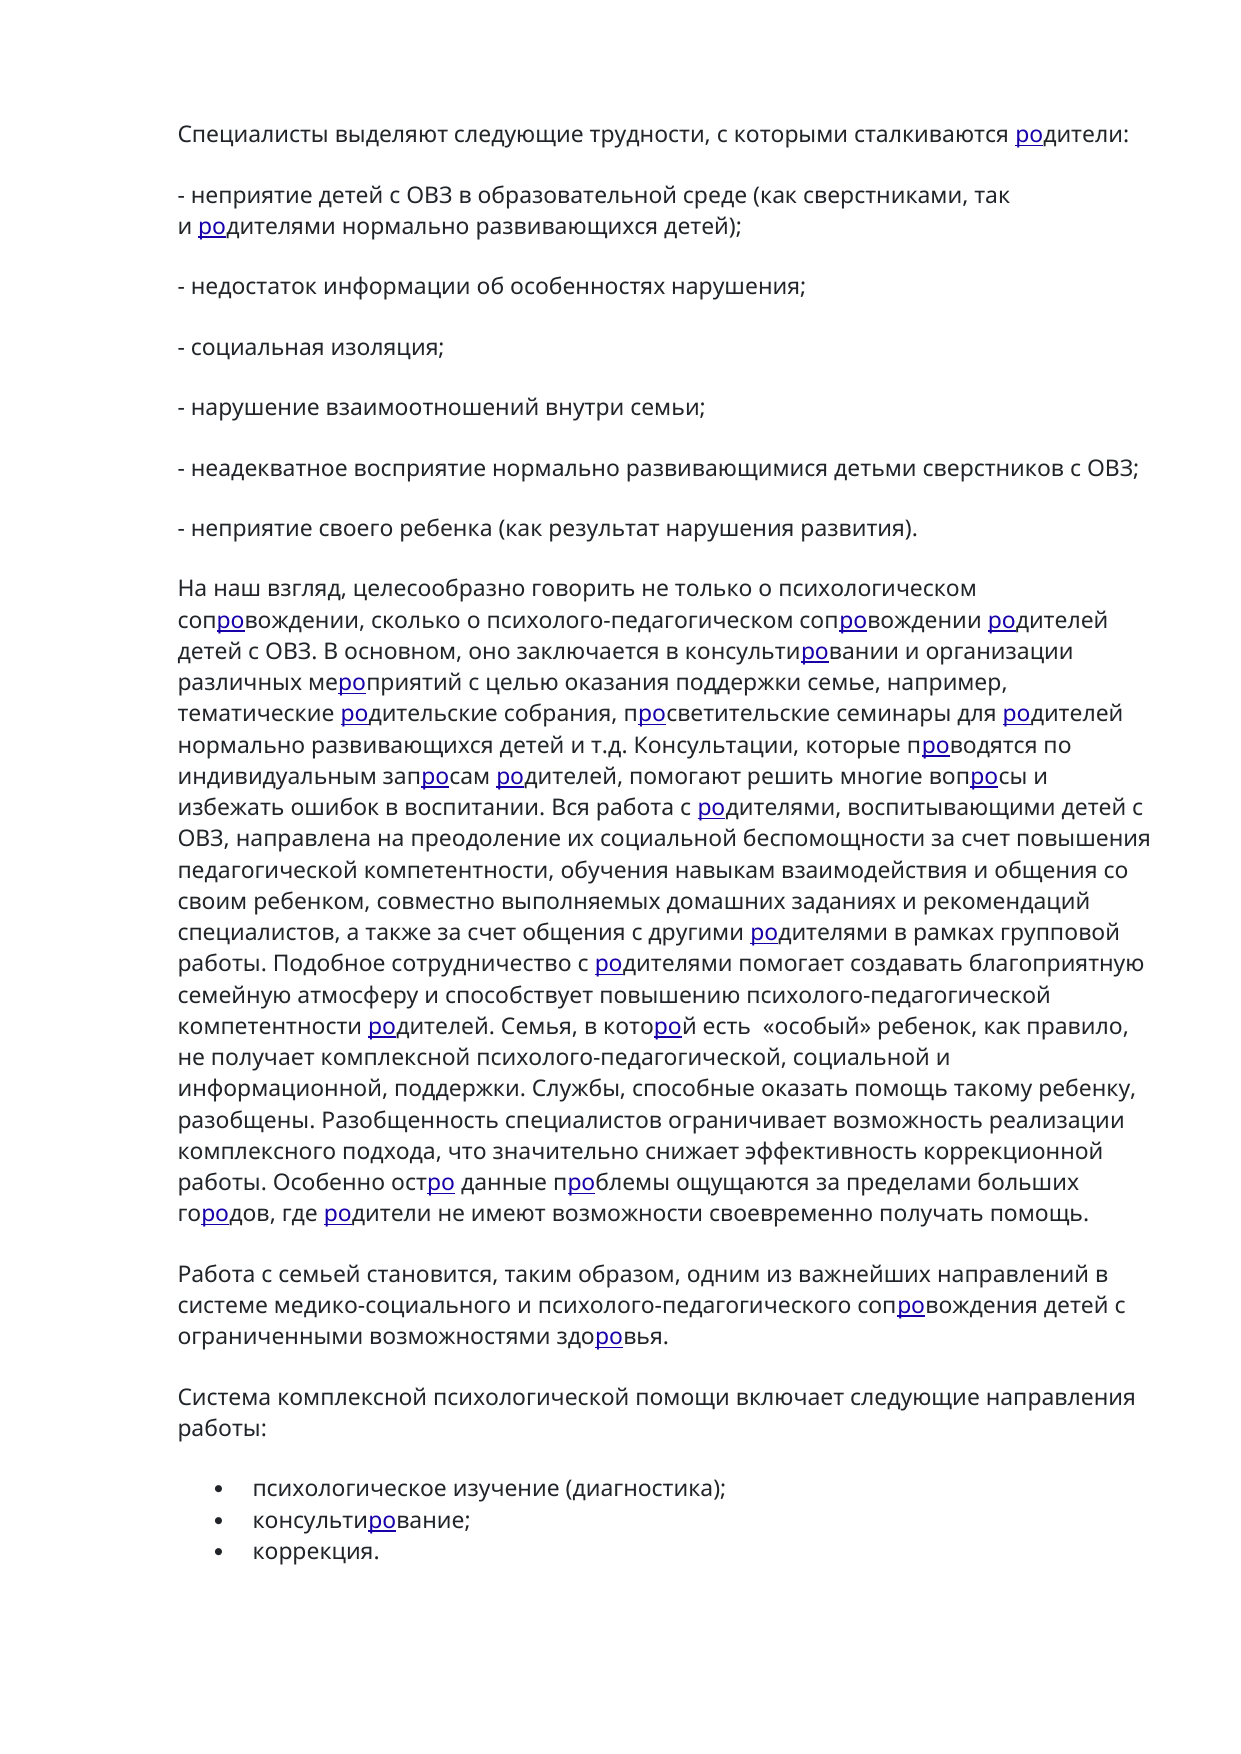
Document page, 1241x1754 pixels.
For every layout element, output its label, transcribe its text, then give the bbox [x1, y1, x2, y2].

text На наш взгляд, целесообразно говорить не только о психологическом сопровождении, сколько о психолого-педагогическом сопровождении родителей детей с ОВЗ. В основном, оно заключается в консультировании и организации различных мероприятий с целью оказания поддержки семье, например, тематические родительские собрания, просветительские семинары для родителей нормально развивающихся детей и т.д. Консультации, которые проводятся по индивидуальным запросам родителей, помогают решить многие вопросы и избежать ошибок в воспитании. Вся работа с родителями, воспитывающими детей с ОВЗ, направлена на преодоление их социальной беспомощности за счет повышения педагогической компетентности, обучения навыкам взаимодействия и общения со своим ребенком, совместно выполняемых домашних заданиях и рекомендаций специалистов, а также за счет общения с другими родителями в рамках групповой работы. Подобное сотрудничество с родителями помогает создавать благоприятную семейную атмосферу и способствует повышению психолого-педагогической компетентности родителей. Семья, в которой есть «особый» ребенок, как правило, не получает комплексной психолого-педагогической, социальной и информационной, поддержки. Службы, способные оказать помощь такому ребенку, разобщены. Разобщенность специалистов ограничивает возможность реализации комплексного подхода, что значительно снижает эффективность коррекционной работы. Особенно остро данные проблемы ощущаются за пределами больших городов, где родители не имеют возможности своевременно получать помощь. [177, 572, 1152, 1228]
text Работа с семьей становится, таким образом, одним из важнейших направлений в системе медико-социального и психолого-педагогического сопровождения детей с ограниченными возможностями здоровья. [177, 1258, 1152, 1351]
list коррекция. [215, 1535, 1152, 1566]
text - нарушение взаимоотношений внутри семьи; [177, 391, 1152, 422]
text - неприятие своего ребенка (как результат нарушения развития). [177, 512, 1152, 543]
text - недостаток информации об особенностях нарушения; [177, 270, 1152, 301]
list психологическое изучение (диагностика); [215, 1472, 1152, 1503]
text - социальная изоляция; [177, 331, 1152, 362]
text - неадекватное восприятие нормально развивающимися детьми сверстников с ОВЗ; [177, 451, 1152, 483]
text - неприятие детей с ОВЗ в образовательной среде (как сверстниками, так и родителями нормально развивающихся детей); [177, 178, 1152, 241]
list консультирование; [215, 1503, 1152, 1535]
text Система комплексной психологической помощи включает следующие направления работы: [177, 1381, 1152, 1443]
text Специалисты выделяют следующие трудности, с которыми сталкиваются родители: [177, 118, 1152, 149]
